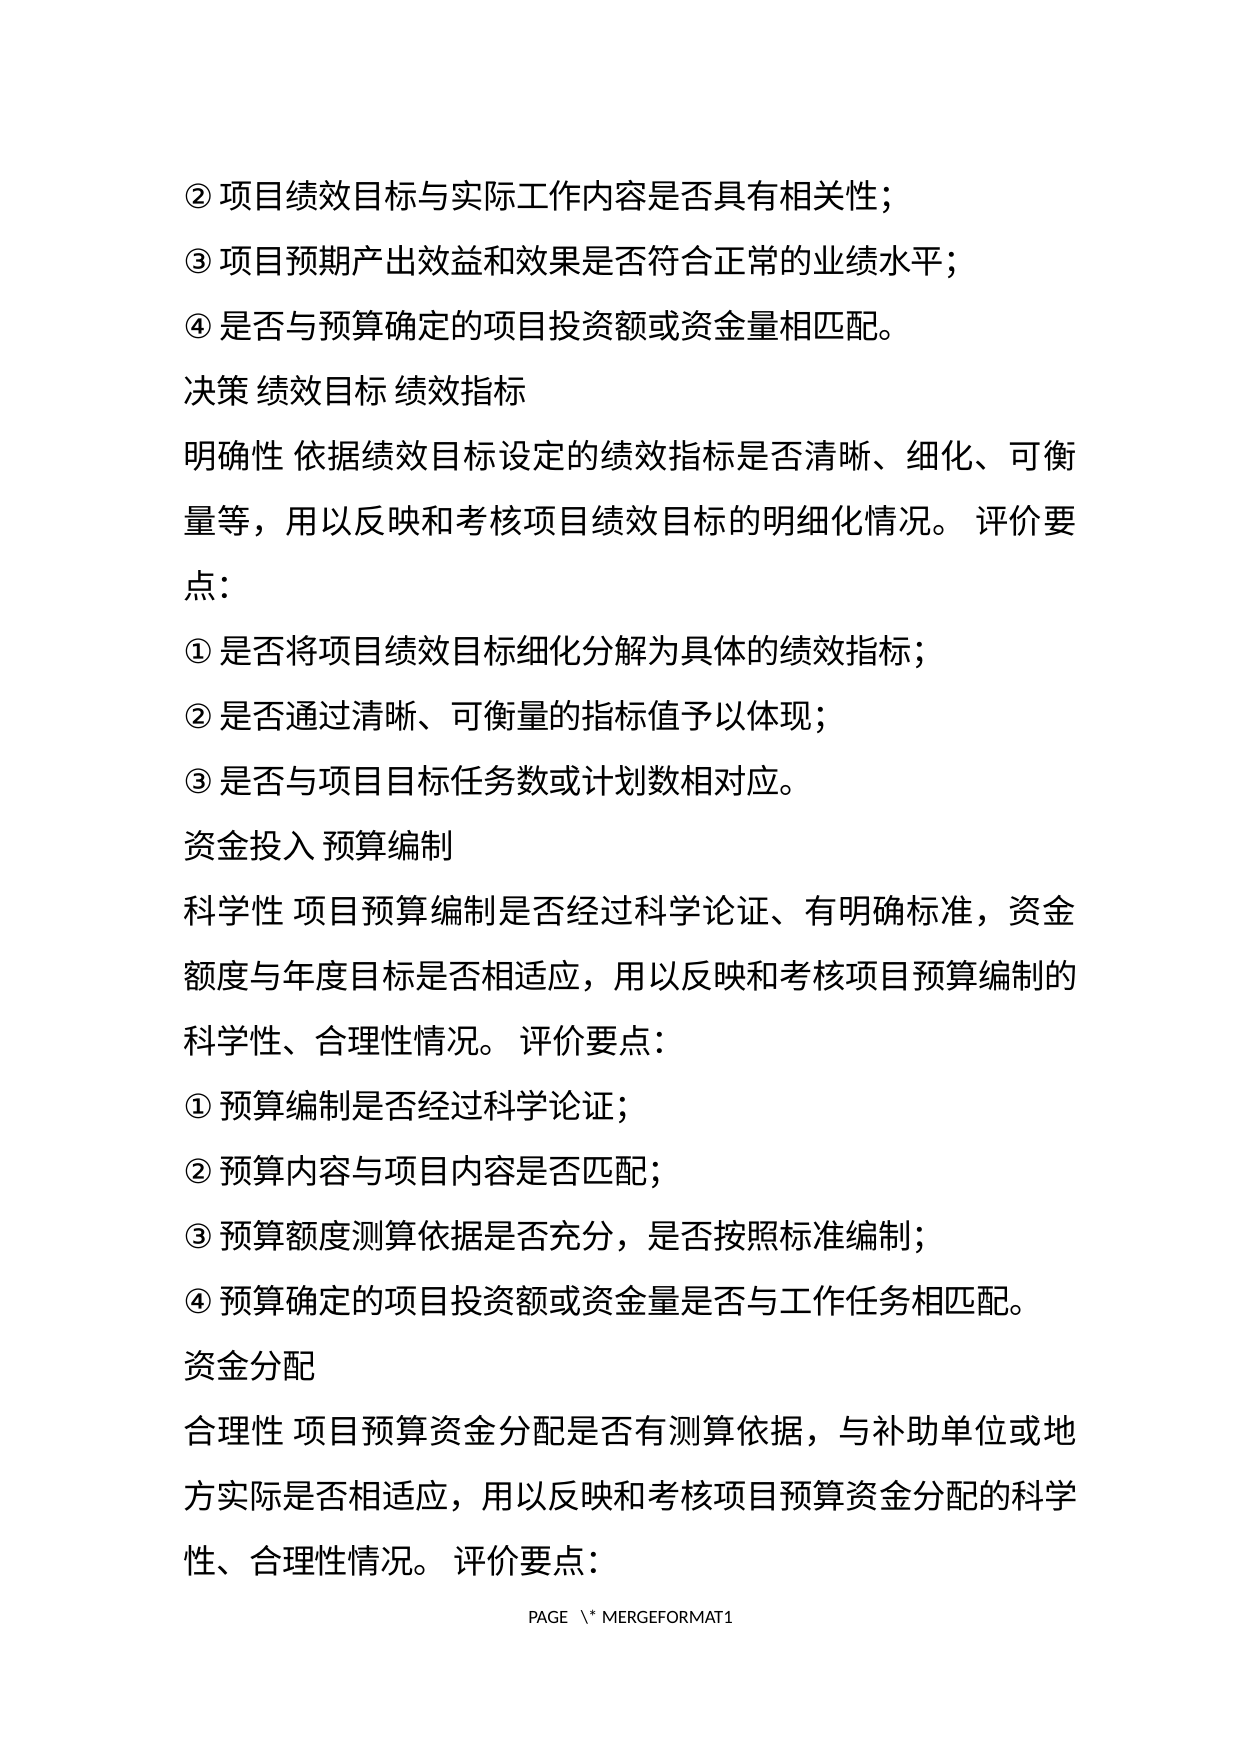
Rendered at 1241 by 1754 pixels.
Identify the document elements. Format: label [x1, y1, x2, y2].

text [183, 162, 1078, 1592]
